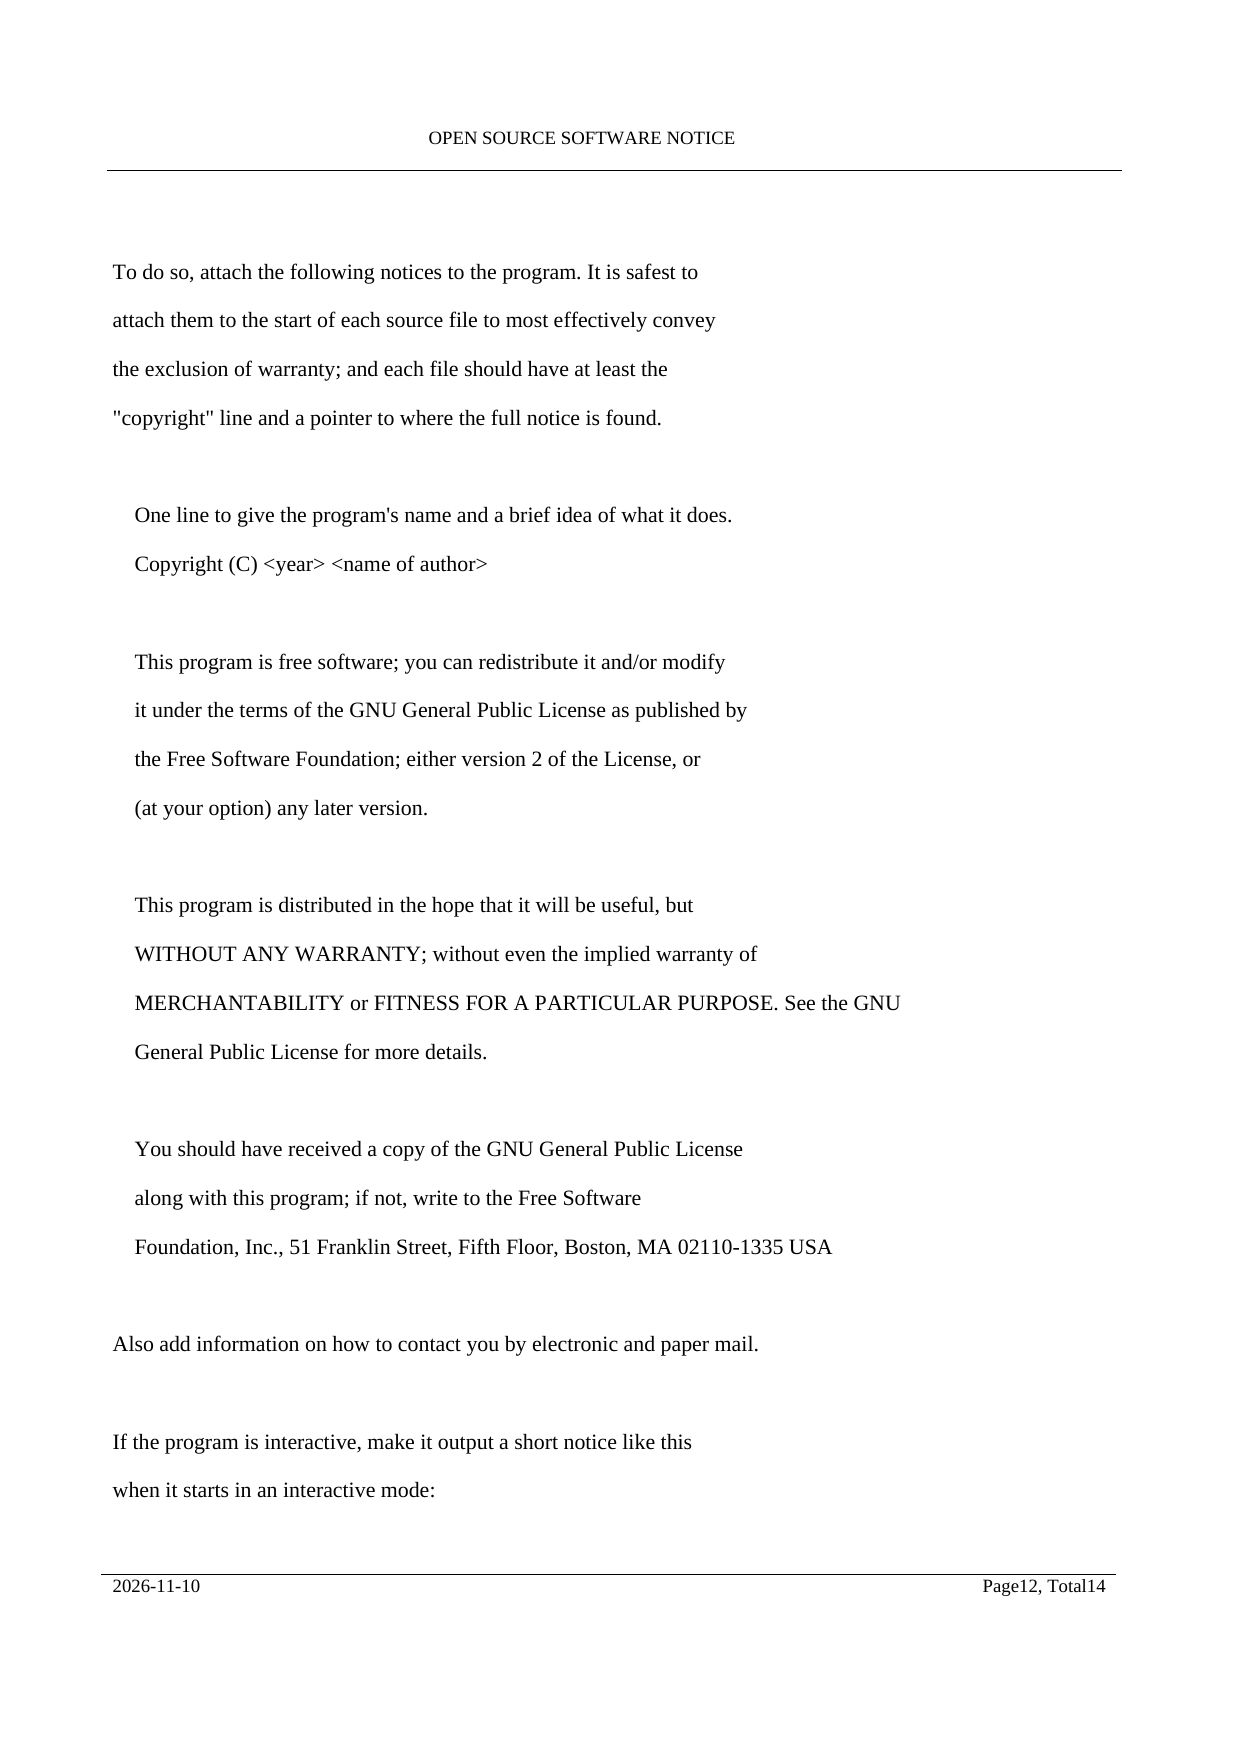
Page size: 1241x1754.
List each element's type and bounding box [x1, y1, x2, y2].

text [112, 206, 1128, 1506]
